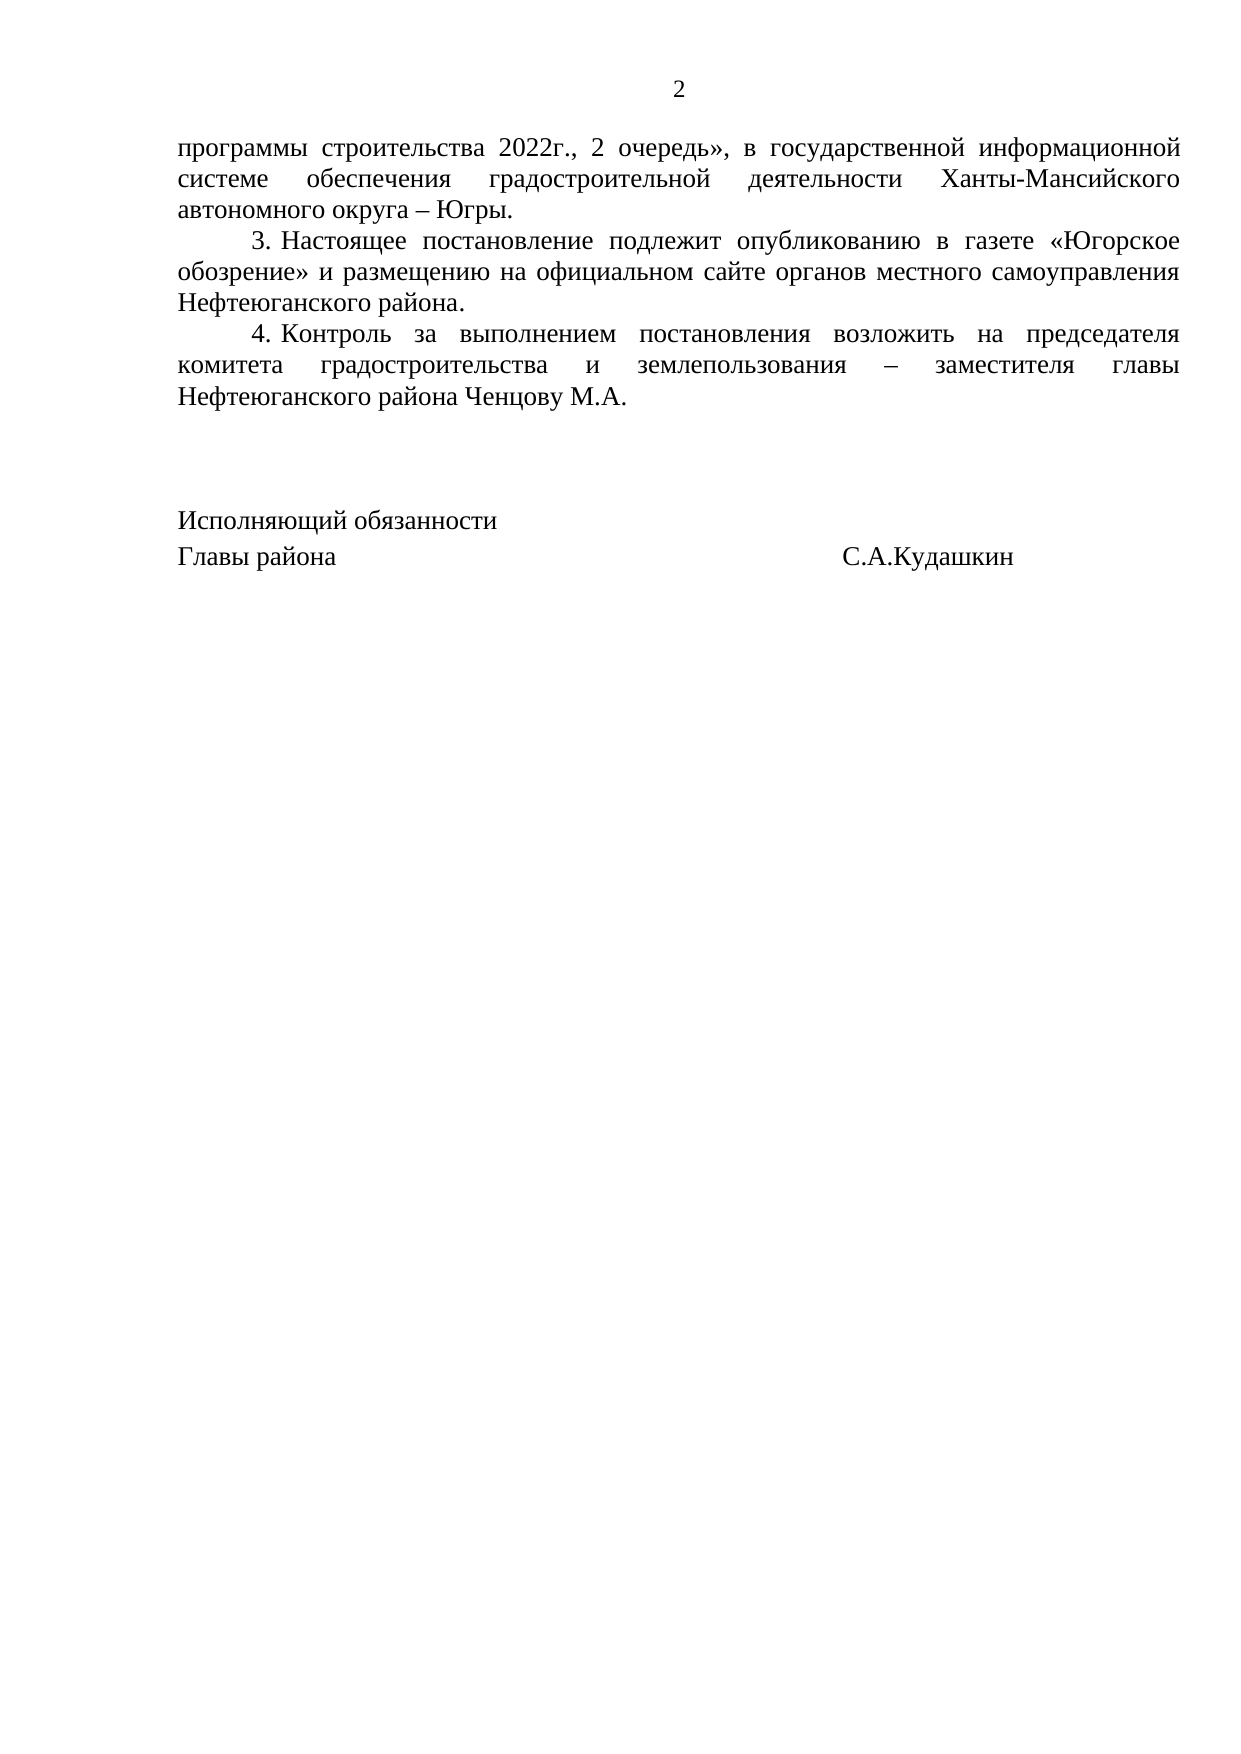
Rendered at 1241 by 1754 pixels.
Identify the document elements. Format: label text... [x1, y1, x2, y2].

list Настоящее постановление подлежит опубликованию в газете «Югорское обозрение» и размещению на официальном сайте органов местного самоуправления Нефтеюганского района. [177, 224, 1181, 317]
text Главы района С.А.Кудашкин [177, 540, 1181, 571]
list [177, 131, 1181, 224]
text Исполняющий обязанности [177, 504, 1181, 536]
list Контроль за выполнением постановления возложить на председателя комитета градостроительства и землепользования – заместителя главы Нефтеюганского района Ченцову М.А. [177, 317, 1181, 411]
